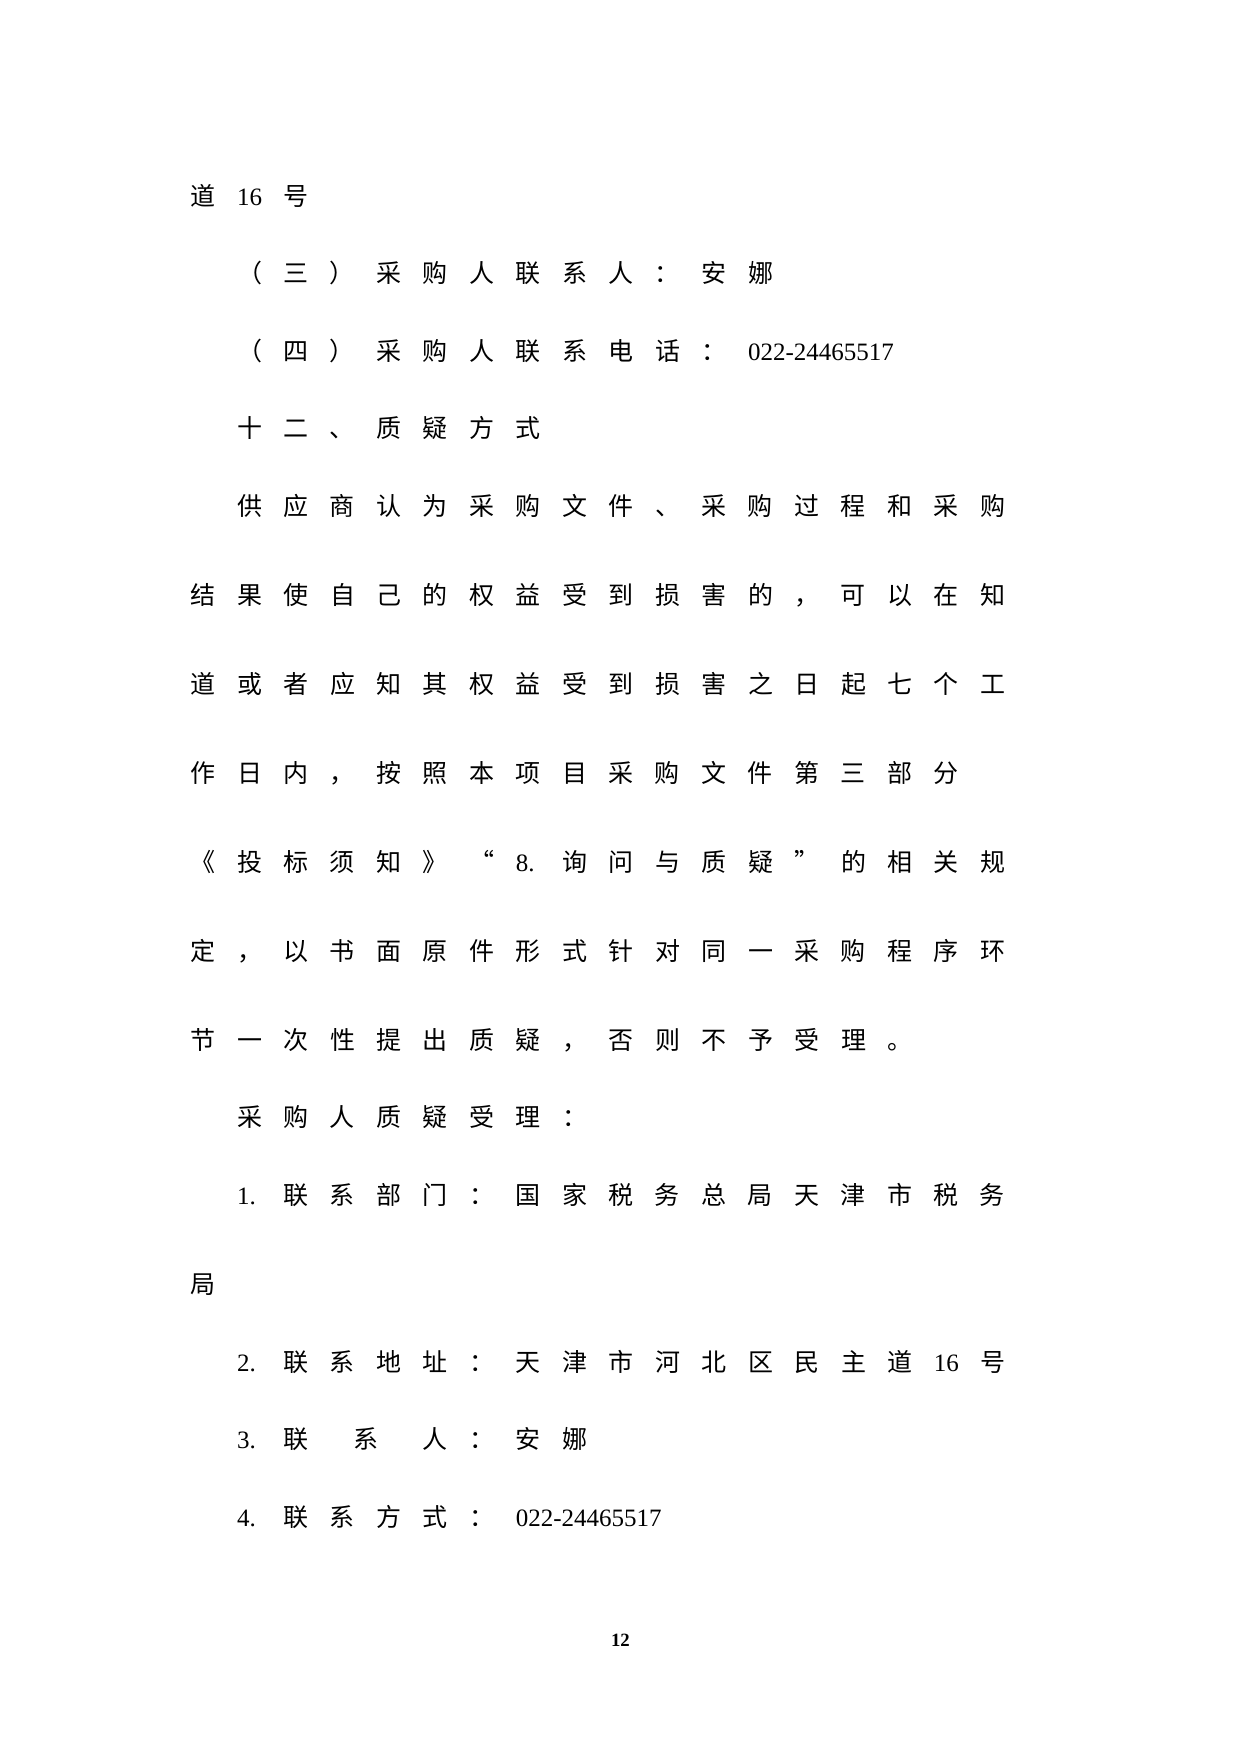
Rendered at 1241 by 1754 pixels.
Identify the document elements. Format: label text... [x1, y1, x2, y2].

text （四）采购人联系电话：022-24465517 [190, 319, 1050, 379]
text 3. 联 系 人：安娜 [190, 1408, 1050, 1467]
text 采购人质疑受理： [190, 1086, 1050, 1146]
text 4. 联系方式：022-24465517 [190, 1485, 1050, 1545]
text （三）采购人联系人：安娜 [190, 242, 1050, 301]
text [190, 164, 1050, 224]
text 十二、质疑方式 [190, 397, 1050, 456]
text 1. 联系部门：国家税务总局天津市税务局 [190, 1164, 1050, 1312]
text 供应商认为采购文件、采购过程和采购结果使自己的权益受到损害的，可以在知道或者应知其权益受到损害之日起七个工作日内，按照本项目采购文件第三部分《投标须知》“8. 询问与质疑”的相关规定，以书面原件形式针对同一采购程序环节一次性提出质疑，否则不予受理。 [190, 474, 1050, 1068]
text 2. 联系地址：天津市河北区民主道16号 [190, 1330, 1050, 1390]
